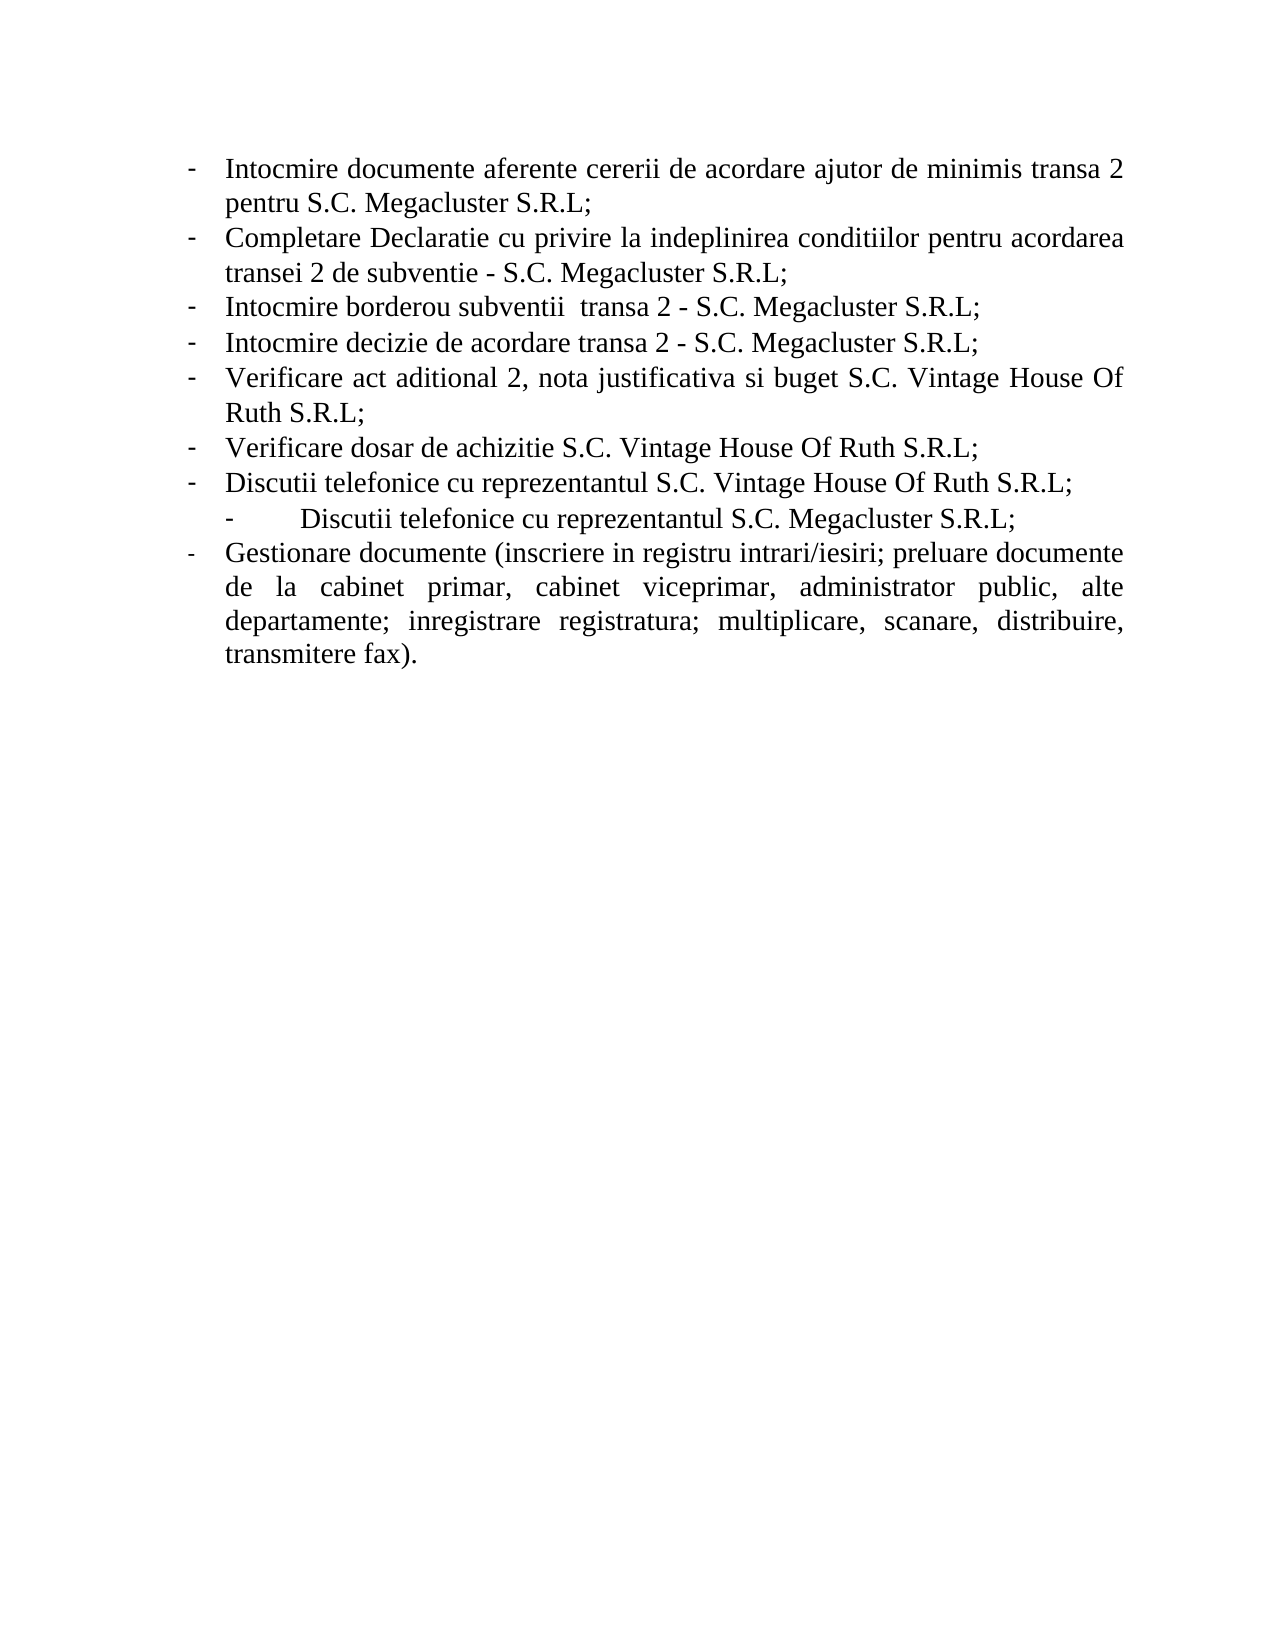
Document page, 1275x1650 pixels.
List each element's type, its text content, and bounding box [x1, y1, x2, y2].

list Discutii telefonice cu reprezentantul S.C. Vintage House Of Ruth S.R.L; [187, 464, 1125, 500]
list Intocmire decizie de acordare transa 2 - S.C. Megacluster S.R.L; [187, 324, 1125, 359]
list Intocmire borderou subventii transa 2 - S.C. Megacluster S.R.L; [187, 288, 1125, 324]
list Gestionare documente (inscriere in registru intrari/iesiri; preluare documente de la cabinet primar, cabinet viceprimar, administrator public, alte departamente; inregistrare registratura; multiplicare, scanare, distribuire, transmitere fax). [187, 536, 1125, 670]
list Verificare dosar de achizitie S.C. Vintage House Of Ruth S.R.L; [187, 429, 1125, 464]
list Discutii telefonice cu reprezentantul S.C. Megacluster S.R.L; [225, 500, 1125, 536]
list Intocmire documente aferente cererii de acordare ajutor de minimis transa 2 pentru S.C. Megacluster S.R.L; [187, 150, 1125, 219]
list Verificare act aditional 2, nota justificativa si buget S.C. Vintage House Of Ruth S.R.L; [187, 359, 1125, 429]
list Completare Declaratie cu privire la indeplinirea conditiilor pentru acordarea transei 2 de subventie - S.C. Megacluster S.R.L; [187, 219, 1125, 288]
